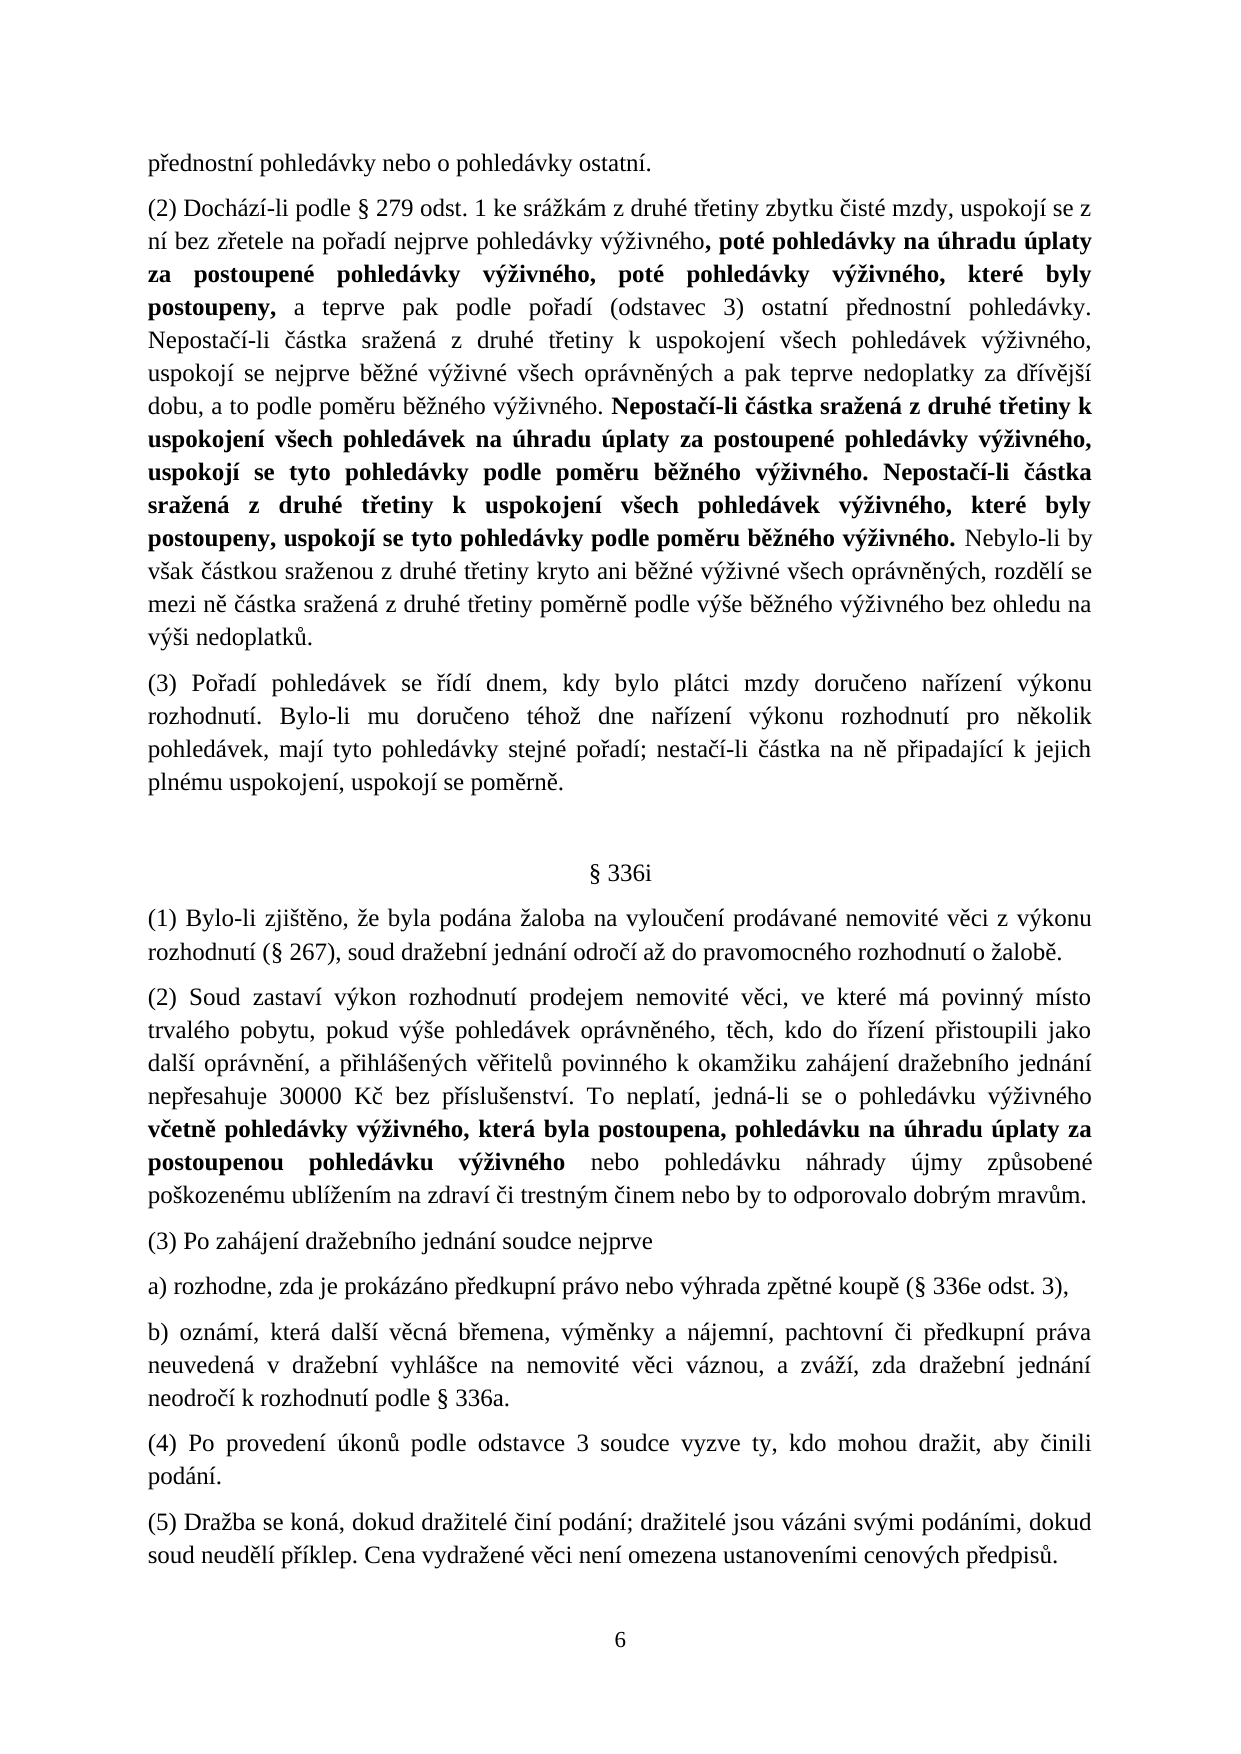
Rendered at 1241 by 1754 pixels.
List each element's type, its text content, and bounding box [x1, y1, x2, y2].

text § 336i [148, 858, 1093, 887]
text (5) Dražba se koná, dokud dražitelé činí podání; dražitelé jsou vázáni svými podáními, dokud soud neudělí příklep. Cena vydražené věci není omezena ustanoveními cenových předpisů. [148, 1507, 1093, 1569]
text (4) Po provedení úkonů podle odstavce 3 soudce vyzve ty, kdo mohou dražit, aby činili podání. [148, 1428, 1093, 1490]
text (1) Bylo-li zjištěno, že byla podána žaloba na vyloučení prodávané nemovité věci z výkonu rozhodnutí (§ 267), soud dražební jednání odročí až do pravomocného rozhodnutí o žalobě. [148, 903, 1093, 965]
text b) oznámí, která další věcná břemena, výměnky a nájemní, pachtovní či předkupní práva neuvedená v dražební vyhlášce na nemovité věci váznou, a zváží, zda dražební jednání neodročí k rozhodnutí podle § 336a. [148, 1317, 1093, 1412]
text (2) Dochází-li podle § 279 odst. 1 ke srážkám z druhé třetiny zbytku čisté mzdy, uspokojí se z ní bez zřetele na pořadí nejprve pohledávky výživného, poté pohledávky na úhradu úplaty za postoupené pohledávky výživného, poté pohledávky výživného, které byly postoupeny, a teprve pak podle pořadí (odstavec 3) ostatní přednostní pohledávky. Nepostačí-li částka sražená z druhé třetiny k uspokojení všech pohledávek výživného, uspokojí se nejprve běžné výživné všech oprávněných a pak teprve nedoplatky za dřívější dobu, a to podle poměru běžného výživného. Nepostačí-li částka sražená z druhé třetiny k uspokojení všech pohledávek na úhradu úplaty za postoupené pohledávky výživného, uspokojí se tyto pohledávky podle poměru běžného výživného. Nepostačí-li částka sražená z druhé třetiny k uspokojení všech pohledávek výživného, které byly postoupeny, uspokojí se tyto pohledávky podle poměru běžného výživného. Nebylo-li by však částkou sraženou z druhé třetiny kryto ani běžné výživné všech oprávněných, rozdělí se mezi ně částka sražená z druhé třetiny poměrně podle výše běžného výživného bez ohledu na výši nedoplatků. [148, 193, 1093, 651]
text (3) Po zahájení dražebního jednání soudce nejprve [148, 1226, 1093, 1254]
text (2) Soud zastaví výkon rozhodnutí prodejem nemovité věci, ve které má povinný místo trvalého pobytu, pokud výše pohledávek oprávněného, těch, kdo do řízení přistoupili jako další oprávnění, a přihlášených věřitelů povinného k okamžiku zahájení dražebního jednání nepřesahuje 30000 Kč bez příslušenství. To neplatí, jedná-li se o pohledávku výživného včetně pohledávky výživného, která byla postoupena, pohledávku na úhradu úplaty za postoupenou pohledávku výživného nebo pohledávku náhrady újmy způsobené poškozenému ublížením na zdraví či trestným činem nebo by to odporovalo dobrým mravům. [148, 982, 1093, 1209]
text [148, 148, 1093, 176]
text (3) Pořadí pohledávek se řídí dnem, kdy bylo plátci mzdy doručeno nařízení výkonu rozhodnutí. Bylo-li mu doručeno téhož dne nařízení výkonu rozhodnutí pro několik pohledávek, mají tyto pohledávky stejné pořadí; nestačí-li částka na ně připadající k jejich plnému uspokojení, uspokojí se poměrně. [148, 668, 1093, 796]
text a) rozhodne, zda je prokázáno předkupní právo nebo výhrada zpětné koupě (§ 336e odst. 3), [148, 1271, 1093, 1300]
